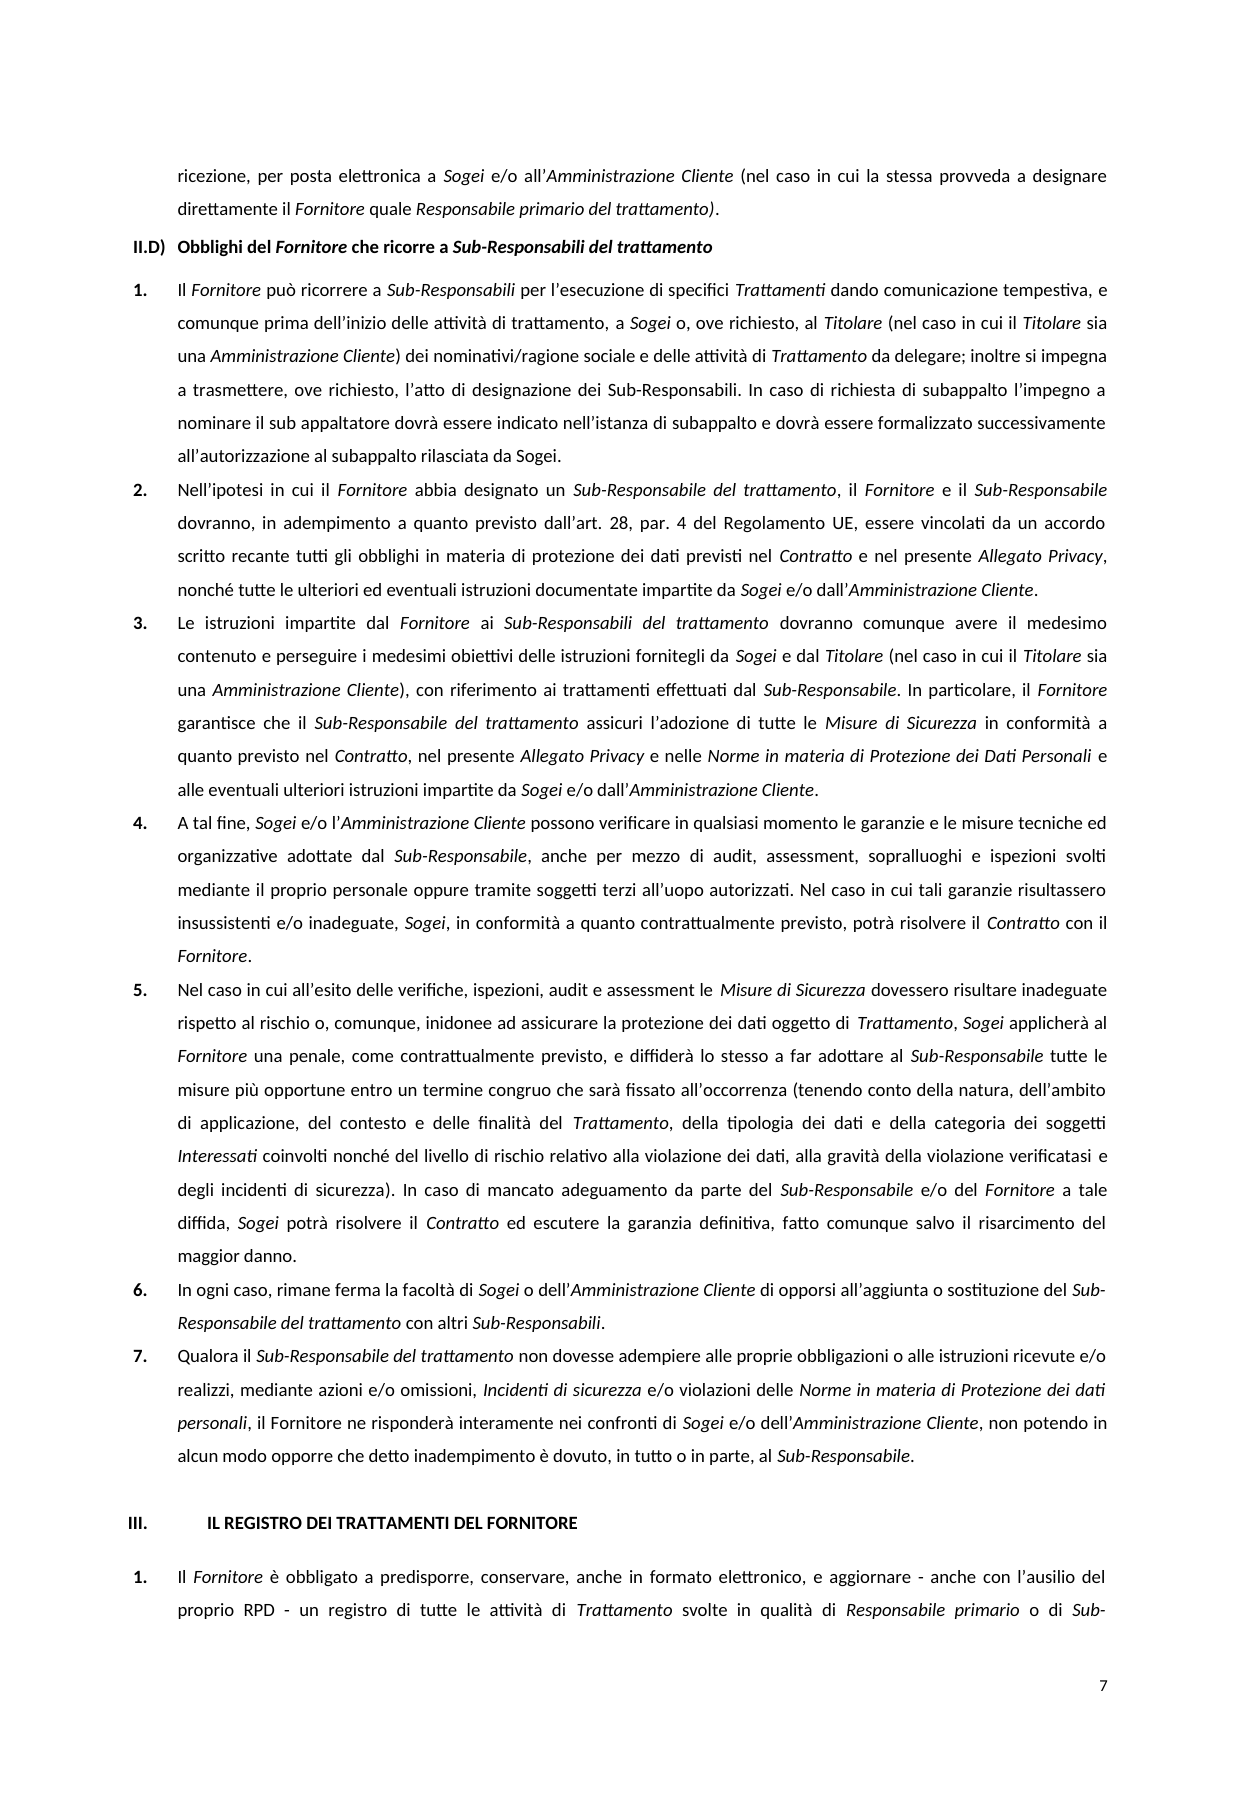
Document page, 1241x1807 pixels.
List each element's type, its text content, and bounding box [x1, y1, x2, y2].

list IL REGISTRO DEI TRATTAMENTI DEL FORNITORE [148, 1503, 1107, 1536]
list Nel caso in cui all’esito delle verifiche, ispezioni, audit e assessment le Misure di Sicurezza dovessero risultare inadeguate rispetto al rischio o, comunque, inidonee ad assicurare la protezione dei dati oggetto di Trattamento, Sogei applicherà al Fornitore una penale, come contrattualmente previsto, e diffiderà lo stesso a far adottare al Sub-Responsabile tutte le misure più opportune entro un termine congruo che sarà fissato all’occorrenza (tenendo conto della natura, dell’ambito di applicazione, del contesto e delle finalità del Trattamento, della tipologia dei dati e della categoria dei soggetti Interessati coinvolti nonché del livello di rischio relativo alla violazione dei dati, alla gravità della violazione verificatasi e degli incidenti di sicurezza). In caso di mancato adeguamento da parte del Sub-Responsabile e/o del Fornitore a tale diffida, Sogei potrà risolvere il Contratto ed escutere la garanzia definitiva, fatto comunque salvo il risarcimento del maggior danno. [133, 969, 1107, 1269]
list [133, 156, 1107, 222]
list In ogni caso, rimane ferma la facoltà di Sogei o dell’Amministrazione Cliente di opporsi all’aggiunta o sostituzione del Sub-Responsabile del trattamento con altri Sub-Responsabili. [133, 1269, 1107, 1336]
list Nell’ipotesi in cui il Fornitore abbia designato un Sub-Responsabile del trattamento, il Fornitore e il Sub-Responsabile dovranno, in adempimento a quanto previsto dall’art. 28, par. 4 del Regolamento UE, essere vincolati da un accordo scritto recante tutti gli obblighi in materia di protezione dei dati previsti nel Contratto e nel presente Allegato Privacy, nonché tutte le ulteriori ed eventuali istruzioni documentate impartite da Sogei e/o dall’Amministrazione Cliente. [133, 469, 1107, 603]
subtitle II.D) Obblighi del Fornitore che ricorre a Sub-Responsabili del trattamento [133, 235, 1107, 258]
list A tal fine, Sogei e/o l’Amministrazione Cliente possono verificare in qualsiasi momento le garanzie e le misure tecniche ed organizzative adottate dal Sub-Responsabile, anche per mezzo di audit, assessment, sopralluoghi e ispezioni svolti mediante il proprio personale oppure tramite soggetti terzi all’uopo autorizzati. Nel caso in cui tali garanzie risultassero insussistenti e/o inadeguate, Sogei, in conformità a quanto contrattualmente previsto, potrà risolvere il Contratto con il Fornitore. [133, 803, 1107, 969]
list Le istruzioni impartite dal Fornitore ai Sub-Responsabili del trattamento dovranno comunque avere il medesimo contenuto e perseguire i medesimi obiettivi delle istruzioni fornitegli da Sogei e dal Titolare (nel caso in cui il Titolare sia una Amministrazione Cliente), con riferimento ai trattamenti effettuati dal Sub-Responsabile. In particolare, il Fornitore garantisce che il Sub-Responsabile del trattamento assicuri l’adozione di tutte le Misure di Sicurezza in conformità a quanto previsto nel Contratto, nel presente Allegato Privacy e nelle Norme in materia di Protezione dei Dati Personali e alle eventuali ulteriori istruzioni impartite da Sogei e/o dall’Amministrazione Cliente. [133, 603, 1107, 803]
list Qualora il Sub-Responsabile del trattamento non dovesse adempiere alle proprie obbligazioni o alle istruzioni ricevute e/o realizzi, mediante azioni e/o omissioni, Incidenti di sicurezza e/o violazioni delle Norme in materia di Protezione dei dati personali, il Fornitore ne risponderà interamente nei confronti di Sogei e/o dell’Amministrazione Cliente, non potendo in alcun modo opporre che detto inadempimento è dovuto, in tutto o in parte, al Sub-Responsabile. [133, 1336, 1107, 1469]
list Il Fornitore può ricorrere a Sub-Responsabili per l’esecuzione di specifici Trattamenti dando comunicazione tempestiva, e comunque prima dell’inizio delle attività di trattamento, a Sogei o, ove richiesto, al Titolare (nel caso in cui il Titolare sia una Amministrazione Cliente) dei nominativi/ragione sociale e delle attività di Trattamento da delegare; inoltre si impegna a trasmettere, ove richiesto, l’atto di designazione dei Sub-Responsabili. In caso di richiesta di subappalto l’impegno a nominare il sub appaltatore dovrà essere indicato nell’istanza di subappalto e dovrà essere formalizzato successivamente all’autorizzazione al subappalto rilasciata da Sogei. [133, 269, 1107, 469]
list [133, 1557, 1107, 1623]
